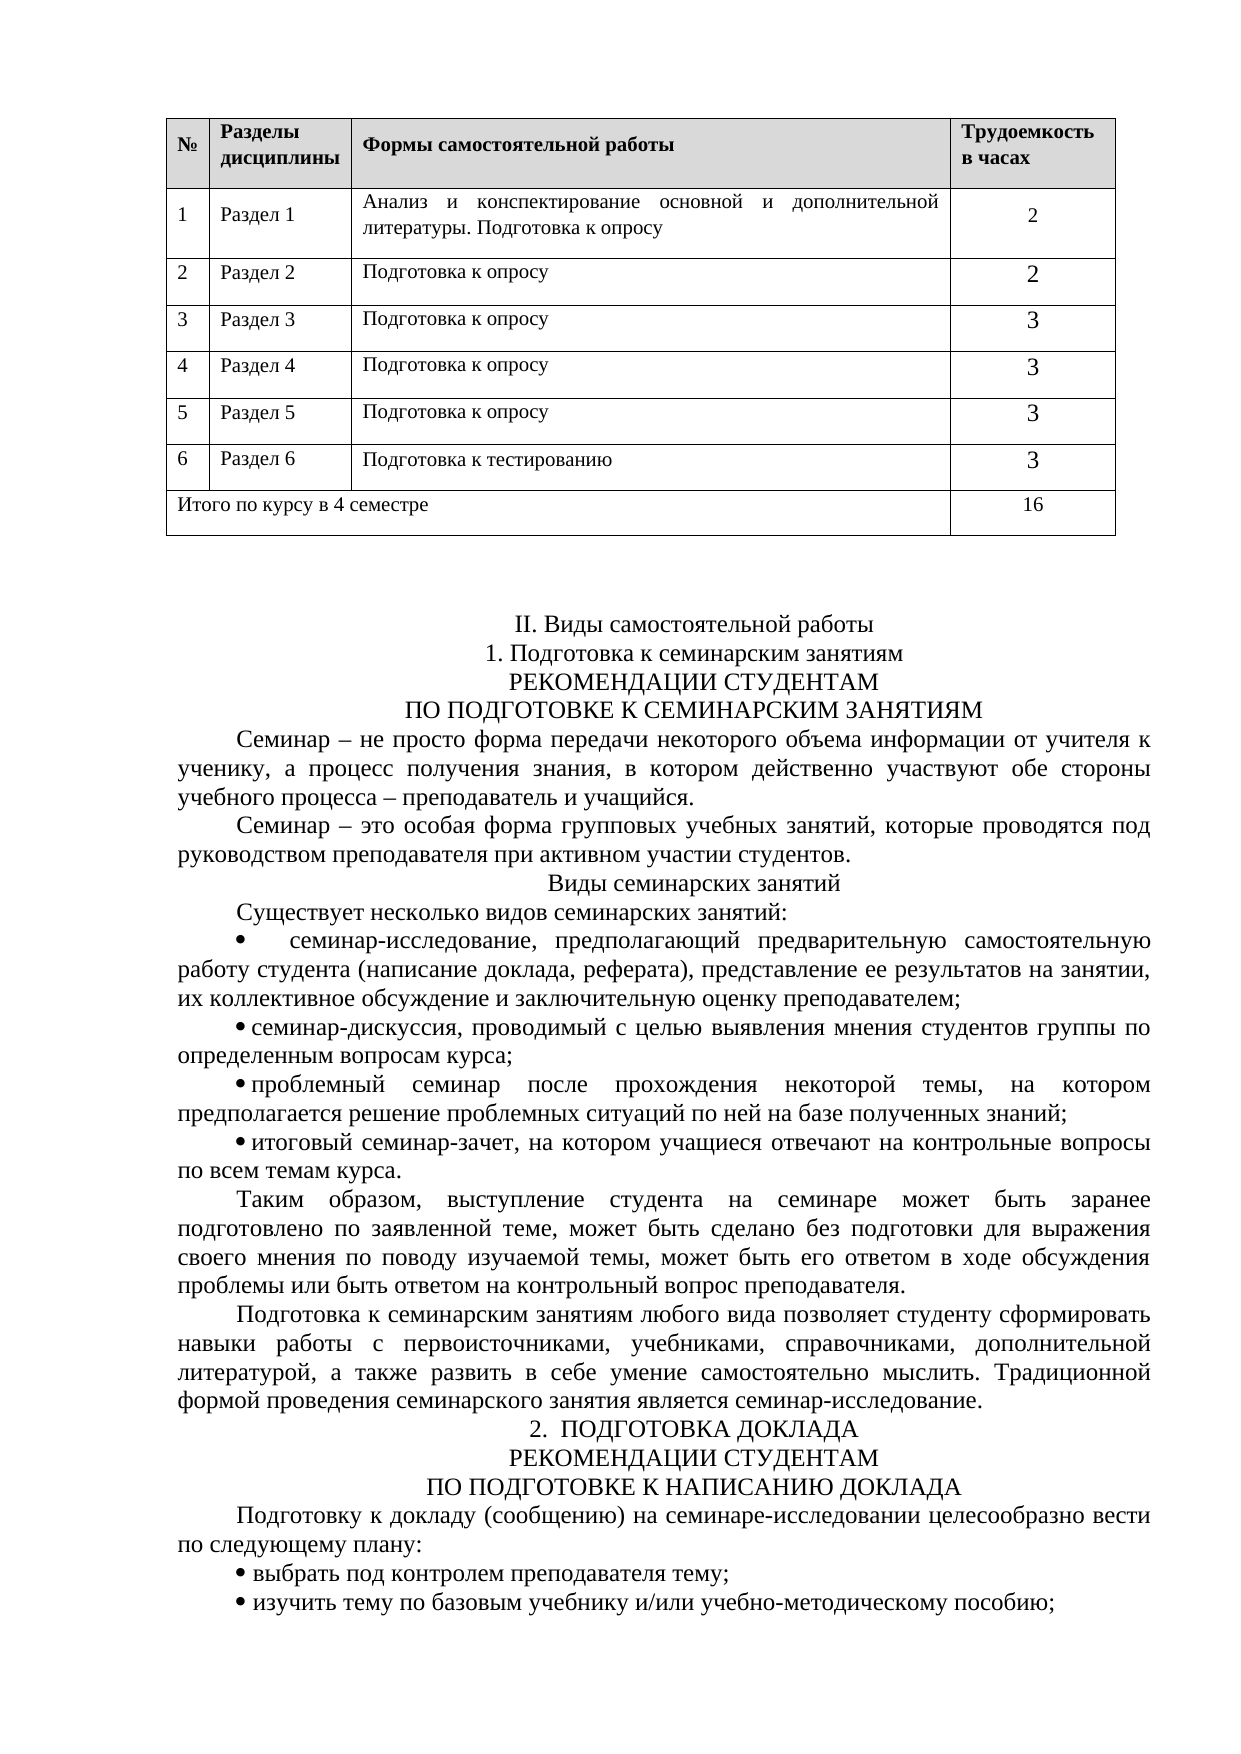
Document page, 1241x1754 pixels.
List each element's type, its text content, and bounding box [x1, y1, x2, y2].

text РЕКОМЕНДАЦИИ СТУДЕНТАМ [177, 1443, 1152, 1472]
table_cell Раздел 2 [210, 259, 351, 304]
table_header Разделы дисциплины [210, 119, 351, 188]
text Существует несколько видов семинарских занятий: [177, 897, 1152, 926]
text ПО ПОДГОТОВКЕ К НАПИСАНИЮ ДОКЛАДА [177, 1472, 1152, 1501]
table_cell 5 [167, 399, 209, 444]
text Семинар – это особая форма групповых учебных занятий, которые проводятся под руководством преподавателя при активном участии студентов. [177, 811, 1152, 868]
table_cell Раздел 6 [210, 445, 351, 490]
table_cell 3 [951, 352, 1115, 397]
list проблемный семинар после прохождения некоторой темы, на котором предполагается решение проблемных ситуаций по ней на базе полученных знаний; [177, 1069, 1152, 1127]
text Семинар – не просто форма передачи некоторого объема информации от учителя к ученику, а процесс получения знания, в котором действенно участвуют обе стороны учебного процесса – преподаватель и учащийся. [177, 724, 1152, 811]
table_header Формы самостоятельной работы [352, 119, 950, 188]
text Подготовка к семинарским занятиям любого вида позволяет студенту сформировать навыки работы с первоисточниками, учебниками, справочниками, дополнительной литературой, а также развить в себе умение самостоятельно мыслить. Традиционной формой проведения семинарского занятия является семинар-исследование. [177, 1299, 1152, 1414]
table_cell 2 [167, 259, 209, 304]
table_cell 4 [167, 352, 209, 397]
table_cell 16 [951, 491, 1115, 534]
list семинар-дискуссия, проводимый с целью выявления мнения студентов группы по определенным вопросам курса; [177, 1012, 1152, 1069]
text РЕКОМЕНДАЦИИ СТУДЕНТАМ [177, 667, 1152, 696]
table_cell Раздел 5 [210, 399, 351, 444]
table_cell Раздел 1 [210, 189, 351, 258]
table_cell Подготовка к тестированию [352, 445, 950, 490]
list выбрать под контролем преподавателя тему; [177, 1558, 1152, 1587]
table_cell 3 [951, 399, 1115, 444]
table_cell Подготовка к опросу [352, 399, 950, 444]
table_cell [352, 189, 950, 258]
text Виды семинарских занятий [177, 868, 1152, 897]
table_cell Раздел 4 [210, 352, 351, 397]
text 1. Подготовка к семинарским занятиям [177, 638, 1152, 667]
text ПО ПОДГОТОВКЕ К СЕМИНАРСКИМ ЗАНЯТИЯМ [177, 696, 1152, 724]
table_cell 3 [951, 445, 1115, 490]
table_cell Раздел 3 [210, 306, 351, 351]
table_cell 3 [167, 306, 209, 351]
table_cell Подготовка к опросу [352, 306, 950, 351]
table_cell 6 [167, 445, 209, 490]
table_header № [167, 119, 209, 188]
text Подготовку к докладу (сообщению) на семинаре-исследовании целесообразно вести по следующему плану: [177, 1501, 1152, 1558]
table_cell 3 [951, 306, 1115, 351]
table_cell 2 [951, 189, 1115, 258]
table_cell Итого по курсу в 4 семестре [167, 491, 950, 534]
table_cell Подготовка к опросу [352, 352, 950, 397]
list изучить тему по базовым учебнику и/или учебно-методическому пособию; [177, 1587, 1152, 1616]
table_cell Подготовка к опросу [352, 259, 950, 304]
text II. Виды самостоятельной работы [177, 609, 1152, 638]
list итоговый семинар-зачет, на котором учащиеся отвечают на контрольные вопросы по всем темам курса. [177, 1127, 1152, 1184]
table_cell 1 [167, 189, 209, 258]
text Таким образом, выступление студента на семинаре может быть заранее подготовлено по заявленной теме, может быть сделано без подготовки для выражения своего мнения по поводу изучаемой темы, может быть его ответом в ходе обсуждения проблемы или быть ответом на контрольный вопрос преподавателя. [177, 1184, 1152, 1299]
table_cell 2 [951, 259, 1115, 304]
list семинар-исследование, предполагающий предварительную самостоятельную работу студента (написание доклада, реферата), представление ее результатов на занятии, их коллективное обсуждение и заключительную оценку преподавателем; [177, 926, 1152, 1012]
table_header Трудоемкость в часах [951, 119, 1115, 188]
text 2. ПОДГОТОВКА ДОКЛАДА [177, 1414, 1152, 1443]
